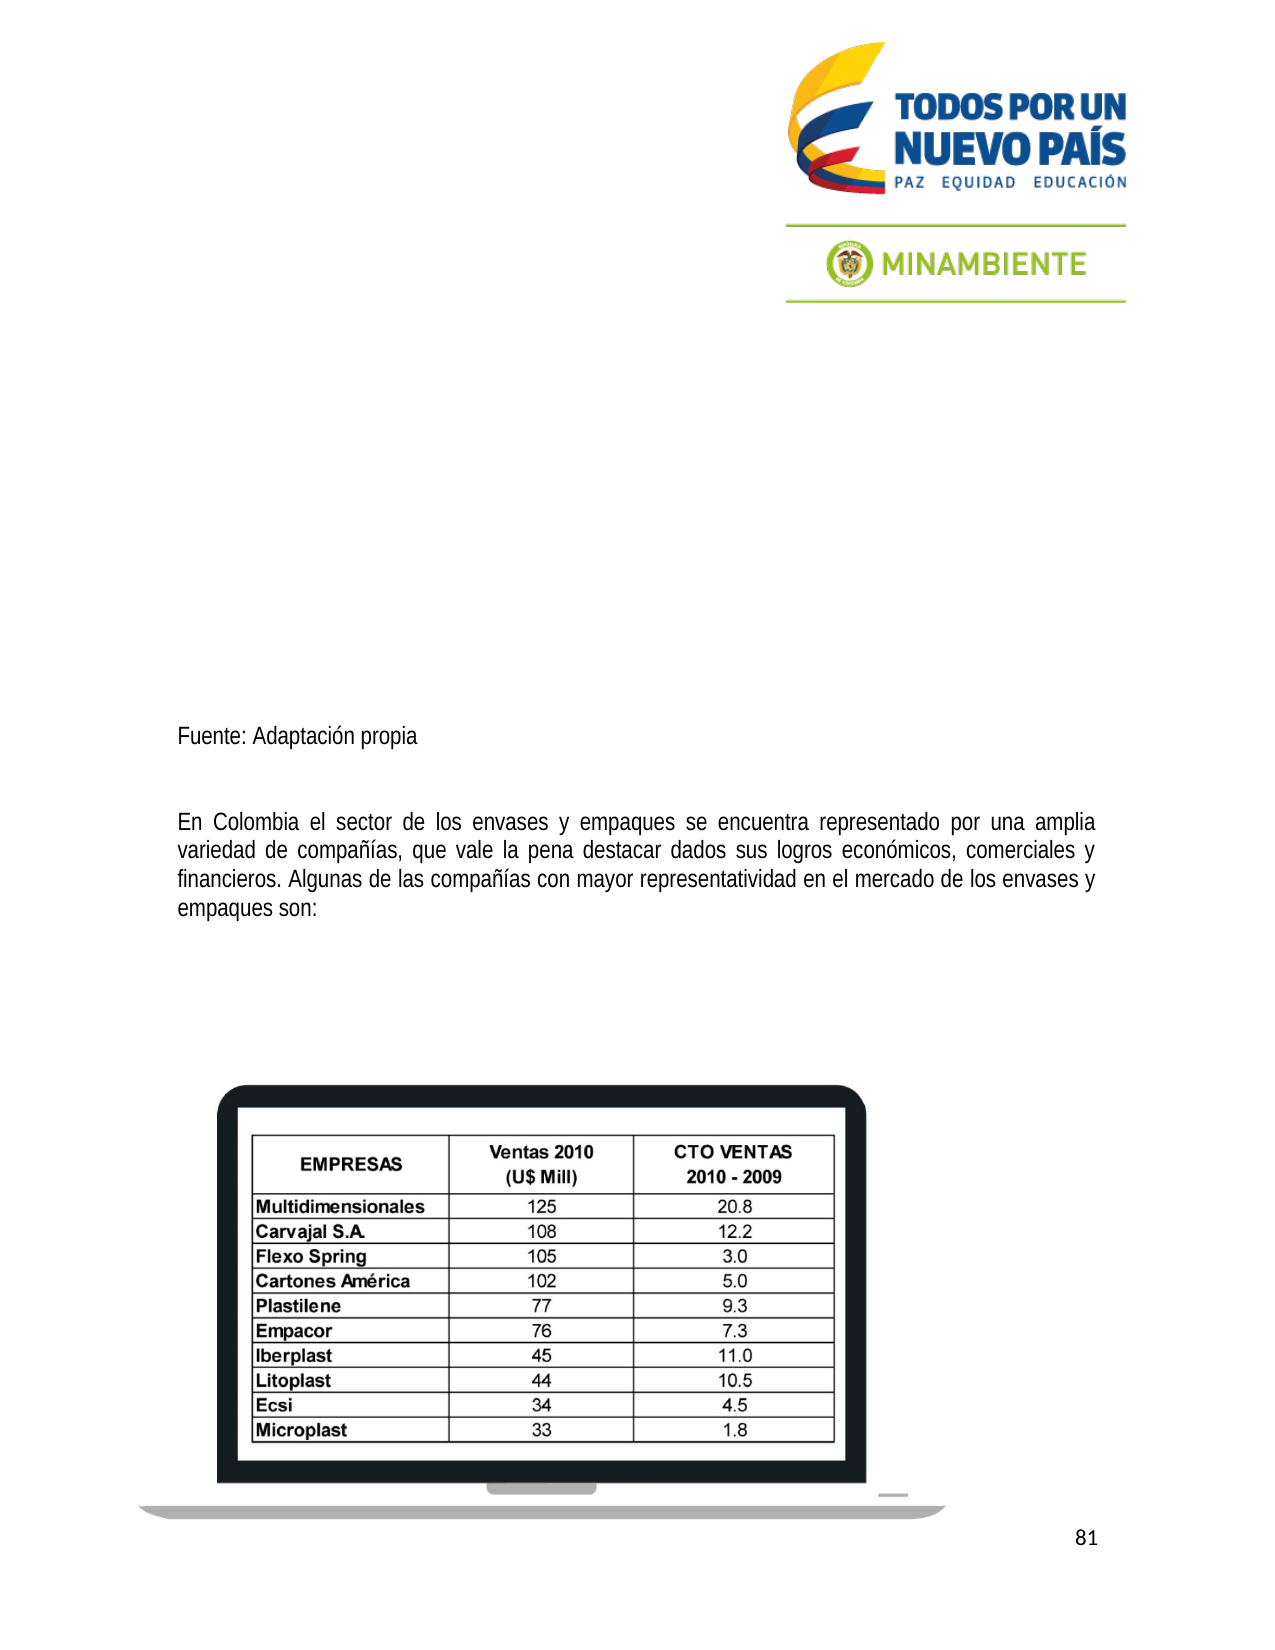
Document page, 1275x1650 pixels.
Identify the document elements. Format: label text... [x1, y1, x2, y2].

list Fuente: Adaptación propia [177, 721, 1098, 749]
list En Colombia el sector de los envases y empaques se encuentra representado por una amplia variedad de compañías, que vale la pena destacar dados sus logros económicos, comerciales y financieros. Algunas de las compañías con mayor representatividad en el mercado de los envases y empaques son: [177, 807, 1098, 921]
picture [119, 1068, 956, 1538]
picture [785, 42, 1127, 303]
